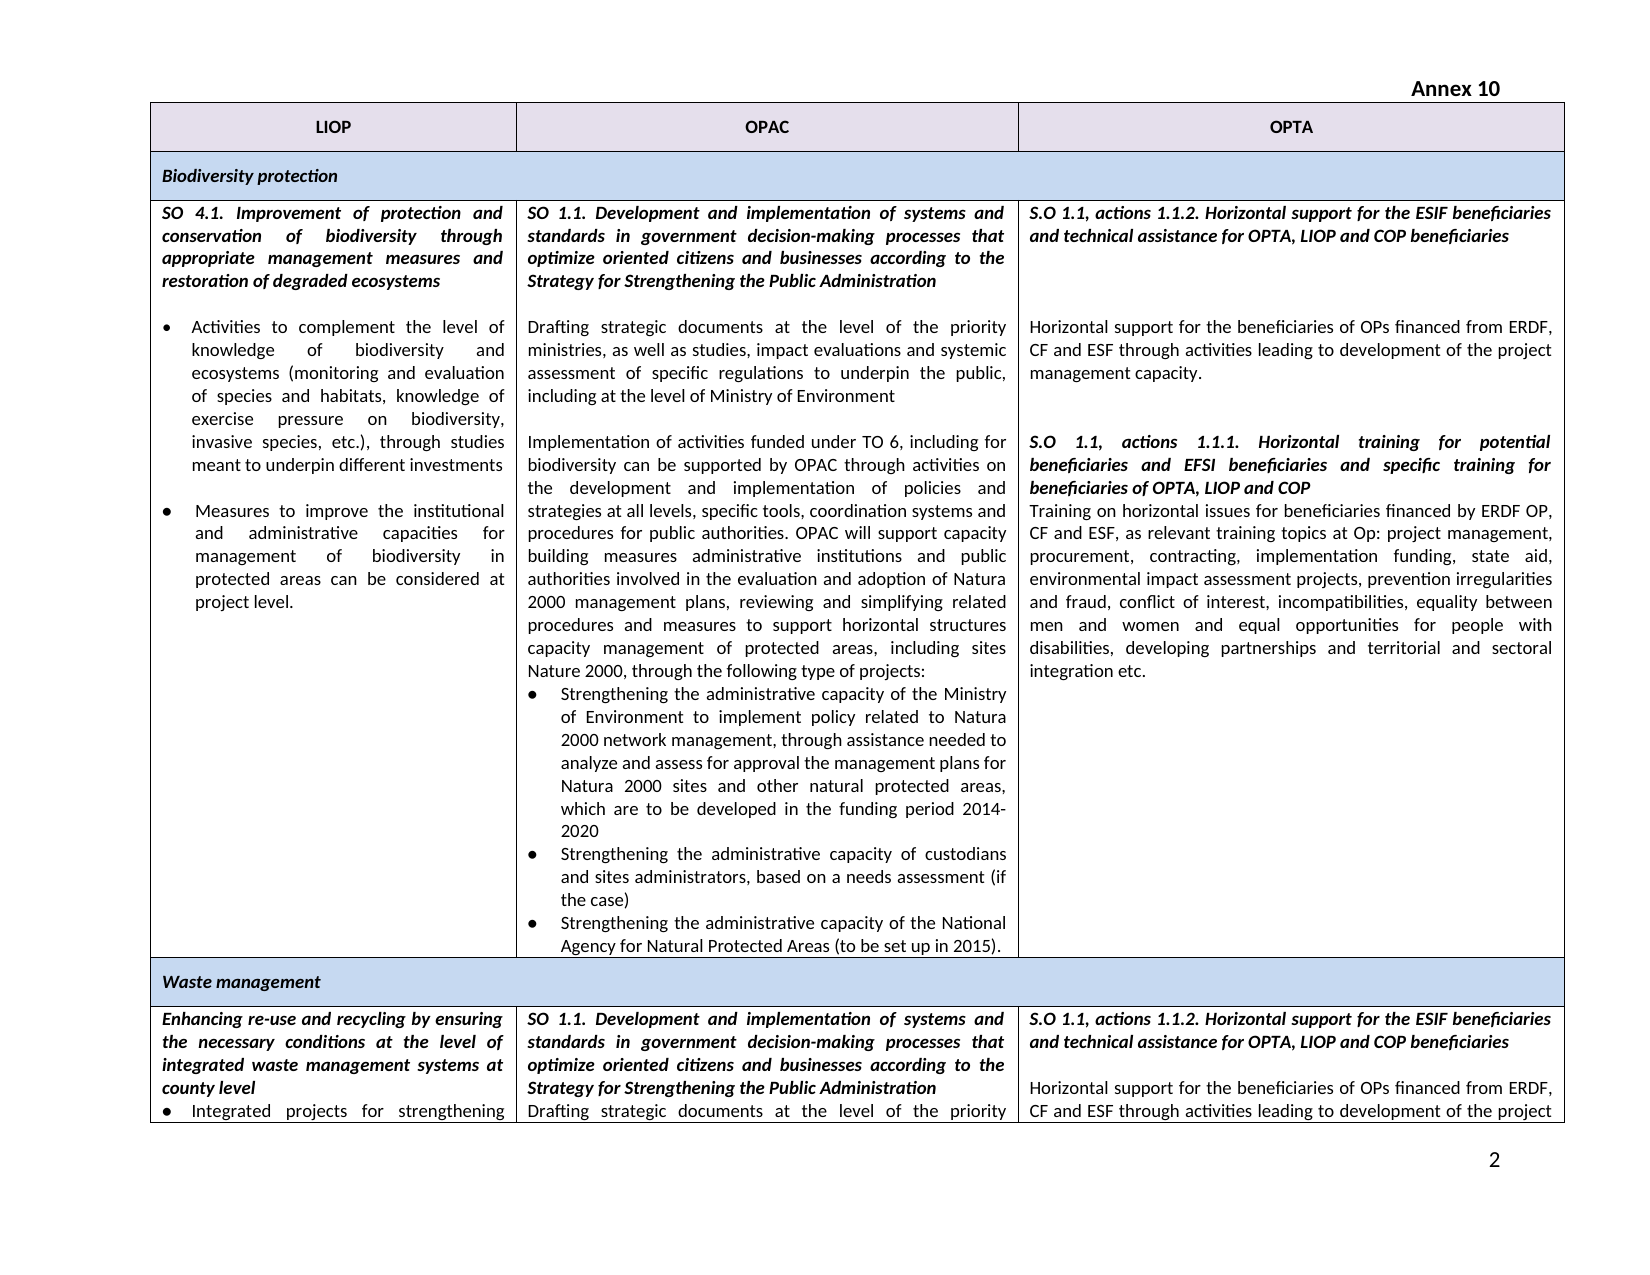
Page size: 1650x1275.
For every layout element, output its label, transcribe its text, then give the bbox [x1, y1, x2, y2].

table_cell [151, 1007, 516, 1122]
table_cell Biodiversity protection [151, 152, 1564, 200]
table_header OPTA [1019, 103, 1564, 151]
table_header OPAC [517, 103, 1018, 151]
table_cell S.O 1.1, actions 1.1.2. Horizontal support for the ESIF beneficiaries and technical assistance for OPTA, LIOP and COP beneficiaries Horizontal support for the beneficiaries of OPs financed from ERDF, CF and ESF through activities leading to development of the project management capacity. S.O 1.1, actions 1.1.1. Horizontal training for potential beneficiaries and EFSI beneficiaries and specific training for beneficiaries of OPTA, LIOP and COP Training on horizontal issues for beneficiaries financed by ERDF OP, CF and ESF, as relevant training topics at Op: project management, procurement, contracting, implementation funding, state aid, environmental impact assessment projects, prevention irregularities and fraud, conflict of interest, incompatibilities, equality between men and women and equal opportunities for people with disabilities, developing partnerships and territorial and sectoral integration etc. [1019, 201, 1564, 957]
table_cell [517, 1007, 1018, 1122]
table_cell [1019, 1007, 1564, 1122]
table_header LIOP [151, 103, 516, 151]
table_cell SO 1.1. Development and implementation of systems and standards in government decision-making processes that optimize oriented citizens and businesses according to the Strategy for Strengthening the Public Administration Drafting strategic documents at the level of the priority ministries, as well as studies, impact evaluations and systemic assessment of specific regulations to underpin the public, including at the level of Ministry of Environment Implementation of activities funded under TO 6, including for biodiversity can be supported by OPAC through activities on the development and implementation of policies and strategies at all levels, specific tools, coordination systems and procedures for public authorities. OPAC will support capacity building measures administrative institutions and public authorities involved in the evaluation and adoption of Natura 2000 management plans, reviewing and simplifying related procedures and measures to support horizontal structures capacity management of protected areas, including sites Nature 2000, through the following type of projects: Strengthening the administrative capacity of the Ministry of Environment to implement policy related to Natura 2000 network management, through assistance needed to analyze and assess for approval the management plans for Natura 2000 sites and other natural protected areas, which are to be developed in the funding period 2014-2020 Strengthening the administrative capacity of custodians and sites administrators, based on a needs assessment (if the case) Strengthening the administrative capacity of the National Agency for Natural Protected Areas (to be set up in 2015). [517, 201, 1018, 957]
table_cell SO 4.1. Improvement of protection and conservation of biodiversity through appropriate management measures and restoration of degraded ecosystems • Activities to complement the level of knowledge of biodiversity and ecosystems (monitoring and evaluation of species and habitats, knowledge of exercise pressure on biodiversity, invasive species, etc.), through studies meant to underpin different investments Measures to improve the institutional and administrative capacities for management of biodiversity in protected areas can be considered at project level. [151, 201, 516, 957]
table_cell Waste management [151, 958, 1564, 1006]
